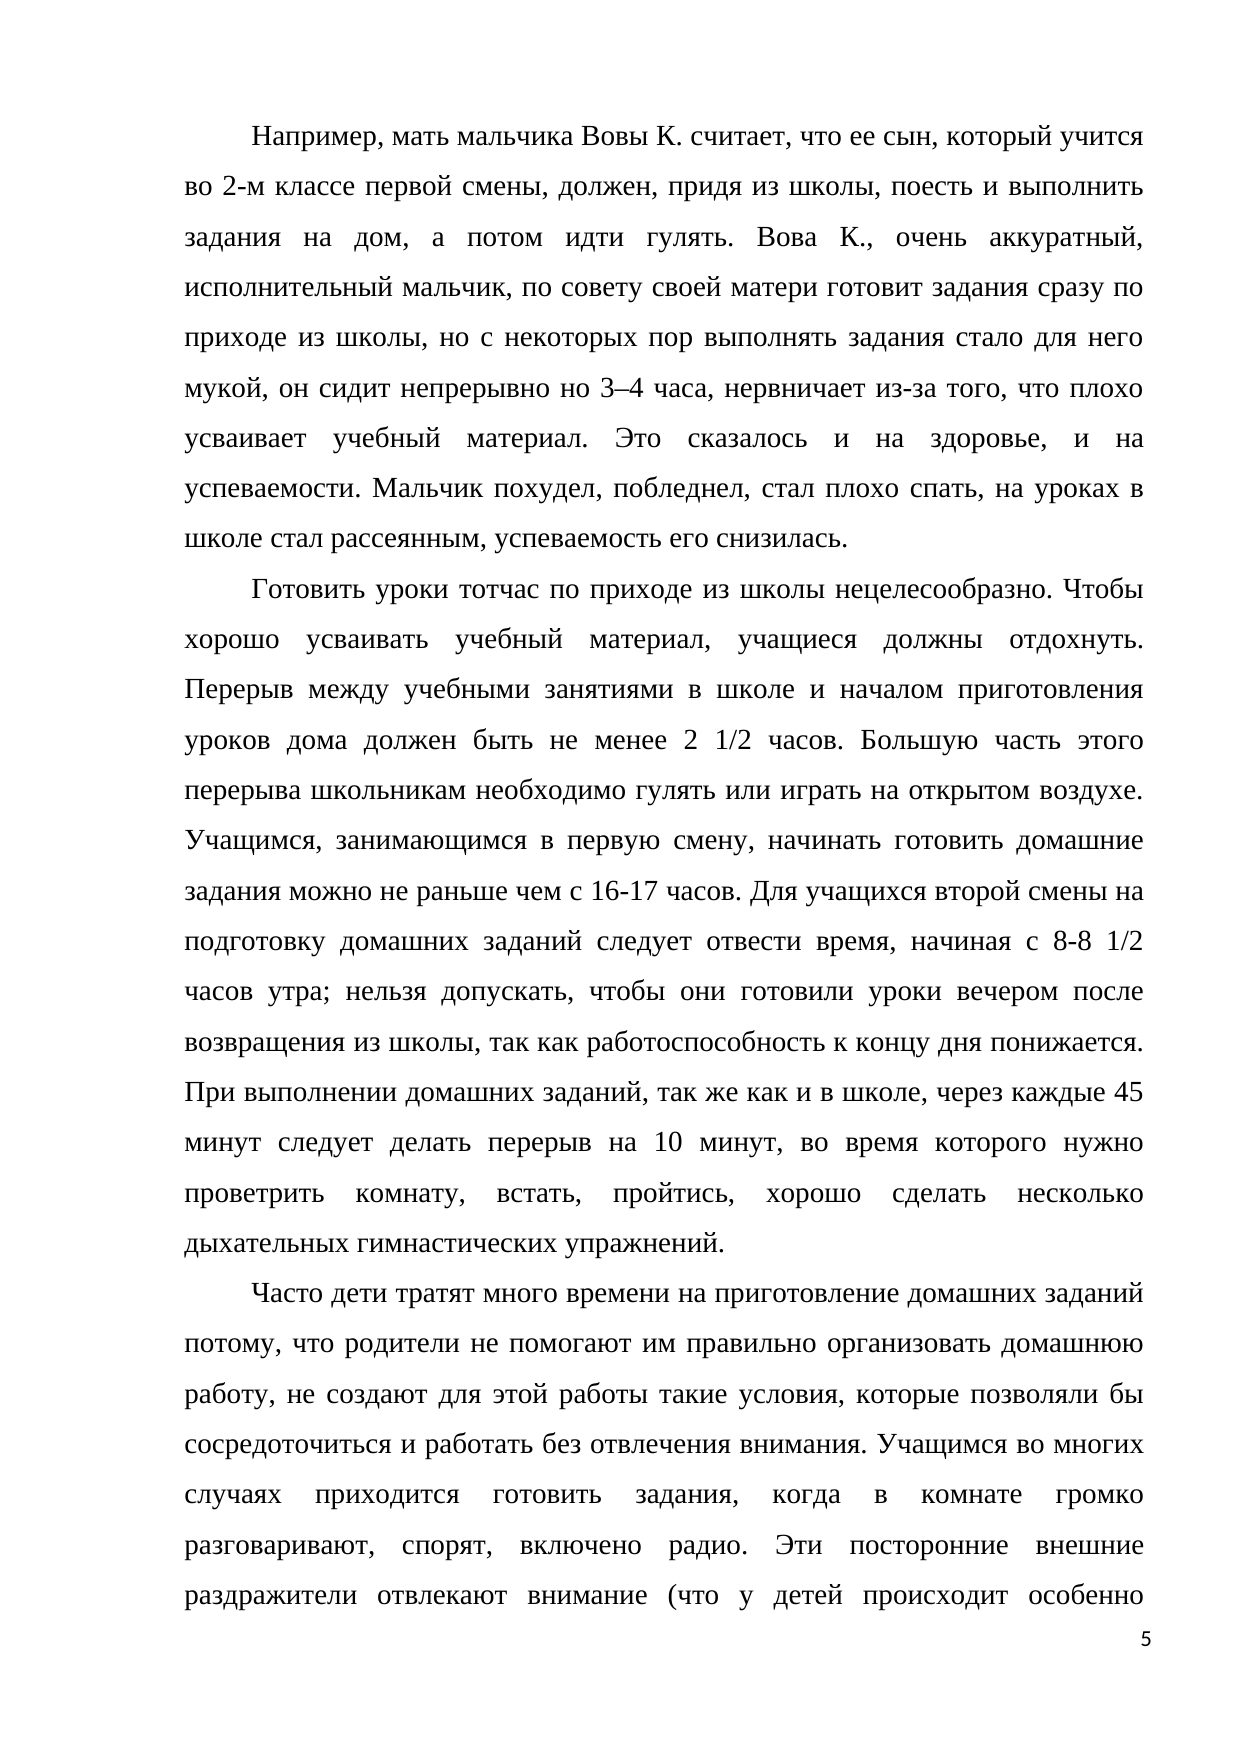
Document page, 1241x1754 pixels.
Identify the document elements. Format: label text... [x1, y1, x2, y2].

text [184, 1275, 1145, 1611]
text Готовить уроки тотчас по приходе из школы нецелесообразно. Чтобы хорошо усваивать учебный материал, учащиеся должны отдохнуть. Перерыв между учебными занятиями в школе и началом приготовления уроков дома должен быть не менее 2 1/2 часов. Большую часть этого перерыва школьникам необходимо гулять или играть на открытом воздухе. Учащимся, занимающимся в первую смену, начинать готовить домашние задания можно не раньше чем с 16-17 часов. Для учащихся второй смены на подготовку домашних заданий следует отвести время, начиная с 8-8 1/2 часов утра; нельзя допускать, чтобы они готовили уроки вечером после возвращения из школы, так как работоспособность к концу дня понижается. При выполнении домашних заданий, так же как и в школе, через каждые 45 минут следует делать перерыв на 10 минут, во время которого нужно проветрить комнату, встать, пройтись, хорошо сделать несколько дыхательных гимнастических упражнений. [184, 571, 1145, 1258]
text Например, мать мальчика Вовы К. считает, что ее сын, который учится во 2-м классе первой смены, должен, придя из школы, поесть и выполнить задания на дом, а потом идти гулять. Вова К., очень аккуратный, исполнительный мальчик, по совету своей матери готовит задания сразу по приходе из школы, но с некоторых пор выполнять задания стало для него мукой, он сидит непрерывно но 3–4 часа, нервничает из-за того, что плохо усваивает учебный материал. Это сказалось и на здоровье, и на успеваемости. Мальчик похудел, побледнел, стал плохо спать, на уроках в школе стал рассеянным, успеваемость его снизилась. [184, 118, 1145, 554]
